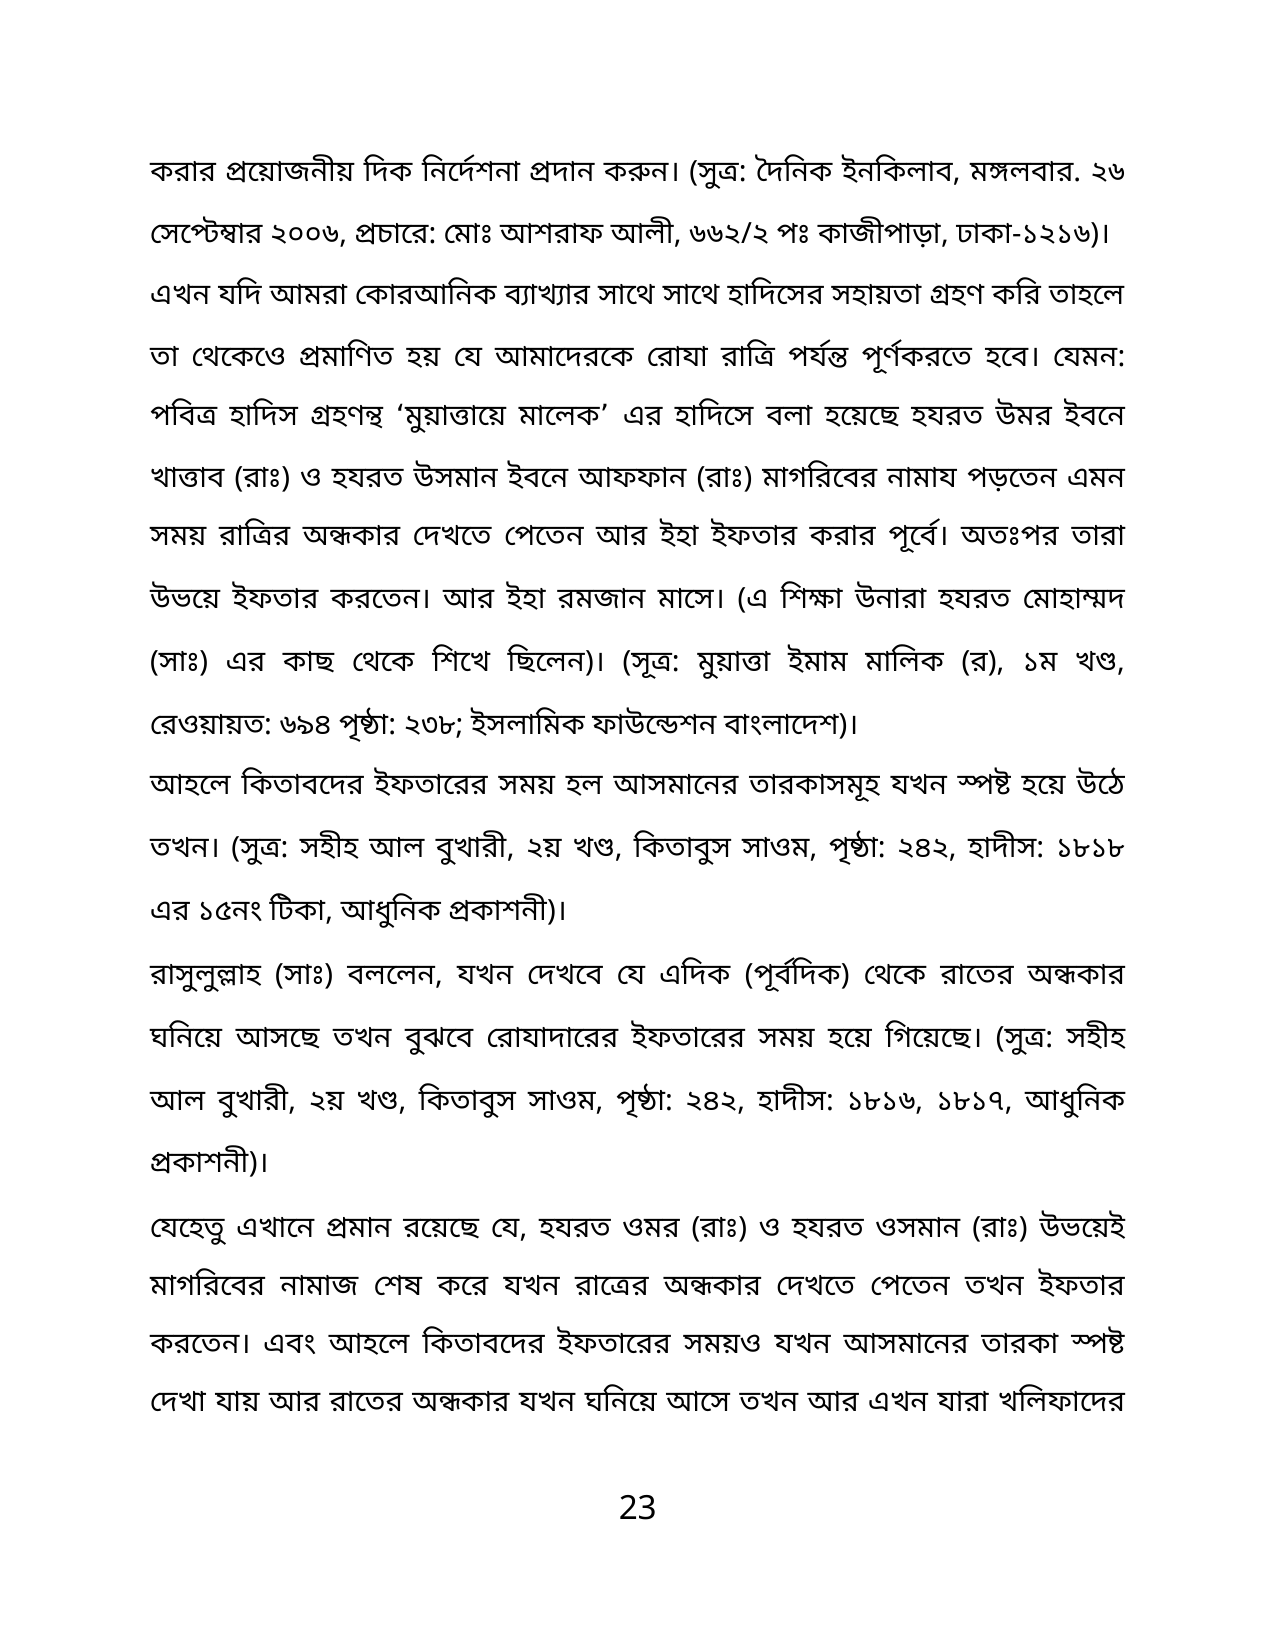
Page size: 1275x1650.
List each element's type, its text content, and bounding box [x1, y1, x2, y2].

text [150, 150, 1125, 256]
text এখন যদি আমরা কোরআনিক ব্যাখ্যার সাথে সাথে হাদিসের সহায়তা গ্রহণ করি তাহলে তা থেকেওে প্রমাণিত হয় যে আমাদেরকে রোযা রাত্রি পর্যন্ত পূর্ণকরতে হবে। যেমন: পবিত্র হাদিস গ্রহণন্থ ‘মুয়াত্তায়ে মালেক’ এর হাদিসে বলা হয়েছে হযরত উমর ইবনে খাত্তাব (রাঃ) ও হযরত উসমান ইবনে আফফান (রাঃ) মাগরিবের নামায পড়তেন এমন সময় রাত্রির অন্ধকার দেখতে পেতেন আর ইহা ইফতার করার পূর্বে। অতঃপর তারা উভয়ে ইফতার করতেন। আর ইহা রমজান মাসে। (এ শিক্ষা উনারা হযরত মোহাম্মদ (সাঃ) এর কাছ থেকে শিখে ছিলেন)। (সূত্র: মুয়াত্তা ইমাম মালিক (র), ১ম খণ্ড, রেওয়ায়ত: ৬৯৪ পৃষ্ঠা: ২৩৮; ইসলামিক ফাউন্ডেশন বাংলাদেশ)। [150, 277, 1125, 746]
text রাসুলুল্লাহ (সাঃ) বললেন, যখন দেখবে যে এদিক (পূর্বদিক) থেকে রাতের অন্ধকার ঘনিয়ে আসছে তখন বুঝবে রোযাদারের ইফতারের সময় হয়ে গিয়েছে। (সুত্র: সহীহ আল বুখারী, ২য় খণ্ড, কিতাবুস সাওম, পৃষ্ঠা: ২৪২, হাদীস: ১৮১৬, ১৮১৭, আধুনিক প্রকাশনী)। [150, 953, 1125, 1185]
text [150, 1206, 1125, 1423]
text আহলে কিতাবদের ইফতারের সময় হল আসমানের তারকাসমূহ যখন স্পষ্ট হয়ে উঠে তখন। (সুত্র: সহীহ আল বুখারী, ২য় খণ্ড, কিতাবুস সাওম, পৃষ্ঠা: ২৪২, হাদীস: ১৮১৮ এর ১৫নং টিকা, আধুনিক প্রকাশনী)। [150, 768, 1125, 932]
